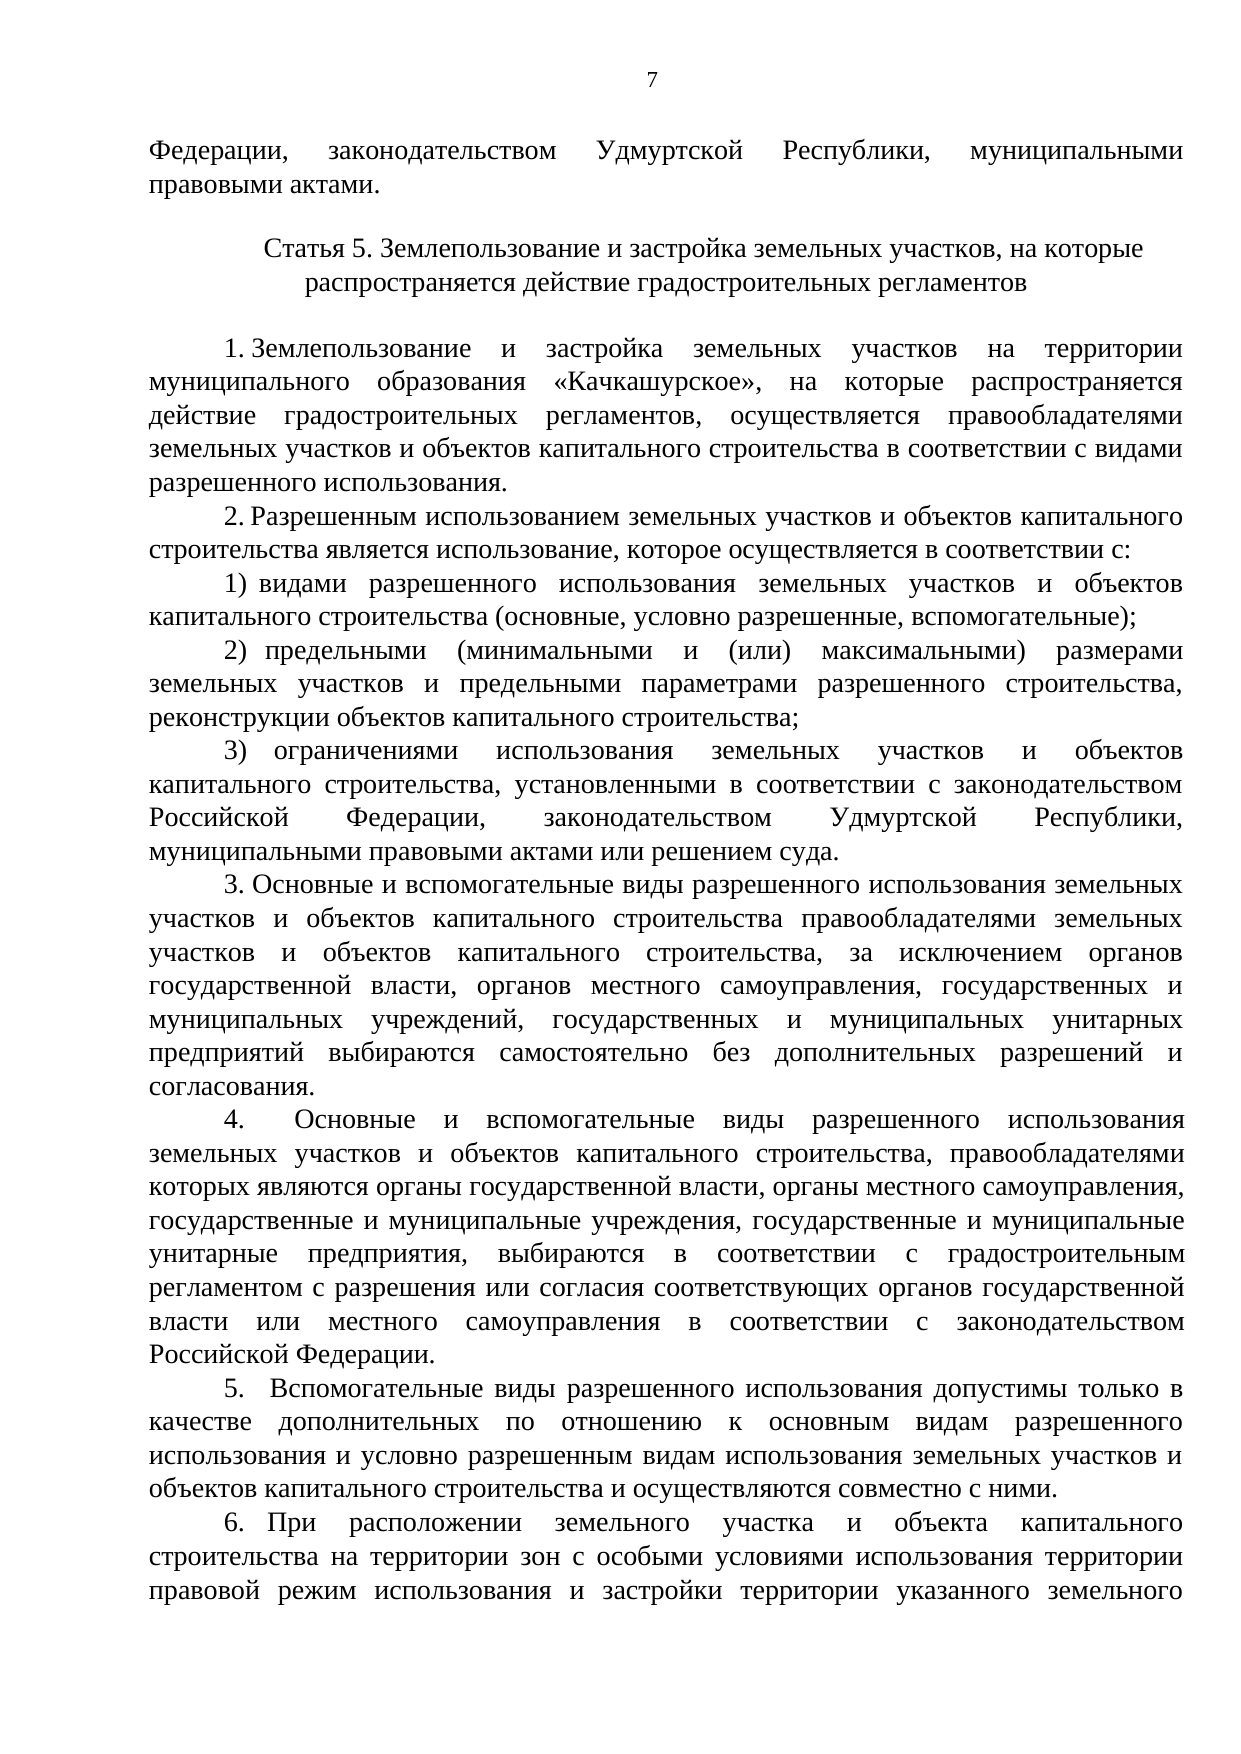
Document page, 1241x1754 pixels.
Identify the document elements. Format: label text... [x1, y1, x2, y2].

list Основные и вспомогательные виды разрешенного использования земельных участков и объектов капитального строительства правообладателями земельных участков и объектов капитального строительства, за исключением органов государственной власти, органов местного самоуправления, государственных и муниципальных учреждений, государственных и муниципальных унитарных предприятий выбираются самостоятельно без дополнительных разрешений и согласования. [149, 867, 1184, 1102]
list ограничениями использования земельных участков и объектов капитального строительства, установленными в соответствии с законодательством Российской Федерации, законодательством Удмуртской Республики, муниципальными правовыми актами или решением суда. [149, 733, 1184, 867]
list Вспомогательные виды разрешенного использования допустимы только в качестве дополнительных по отношению к основным видам разрешенного использования и условно разрешенным видам использования земельных участков и объектов капитального строительства и осуществляются совместно с ними. [149, 1370, 1184, 1504]
list Основные и вспомогательные виды разрешенного использования земельных участков и объектов капитального строительства, правообладателями которых являются органы государственной власти, органы местного самоуправления, государственные и муниципальные учреждения, государственные и муниципальные унитарные предприятия, выбираются в соответствии с градостроительным регламентом с разрешения или согласия соответствующих органов государственной власти или местного самоуправления в соответствии с законодательством Российской Федерации. [149, 1102, 1186, 1370]
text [149, 133, 1184, 200]
list Разрешенным использованием земельных участков и объектов капитального строительства является использование, которое осуществляется в соответствии с: [149, 498, 1184, 565]
list Землепользование и застройка земельных участков на территории муниципального образования «Качкашурское», на которые распространяется действие градостроительных регламентов, осуществляется правообладателями земельных участков и объектов капитального строительства в соответствии с видами разрешенного использования. [149, 330, 1184, 498]
list предельными (минимальными и (или) максимальными) размерами земельных участков и предельными параметрами разрешенного строительства, реконструкции объектов капитального строительства; [149, 632, 1184, 733]
text Статья 5. Землепользование и застройка земельных участков, на которые распространяется действие градостроительных регламентов [149, 231, 1184, 299]
list видами разрешенного использования земельных участков и объектов капитального строительства (основные, условно разрешенные, вспомогательные); [149, 565, 1184, 632]
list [149, 1504, 1184, 1606]
